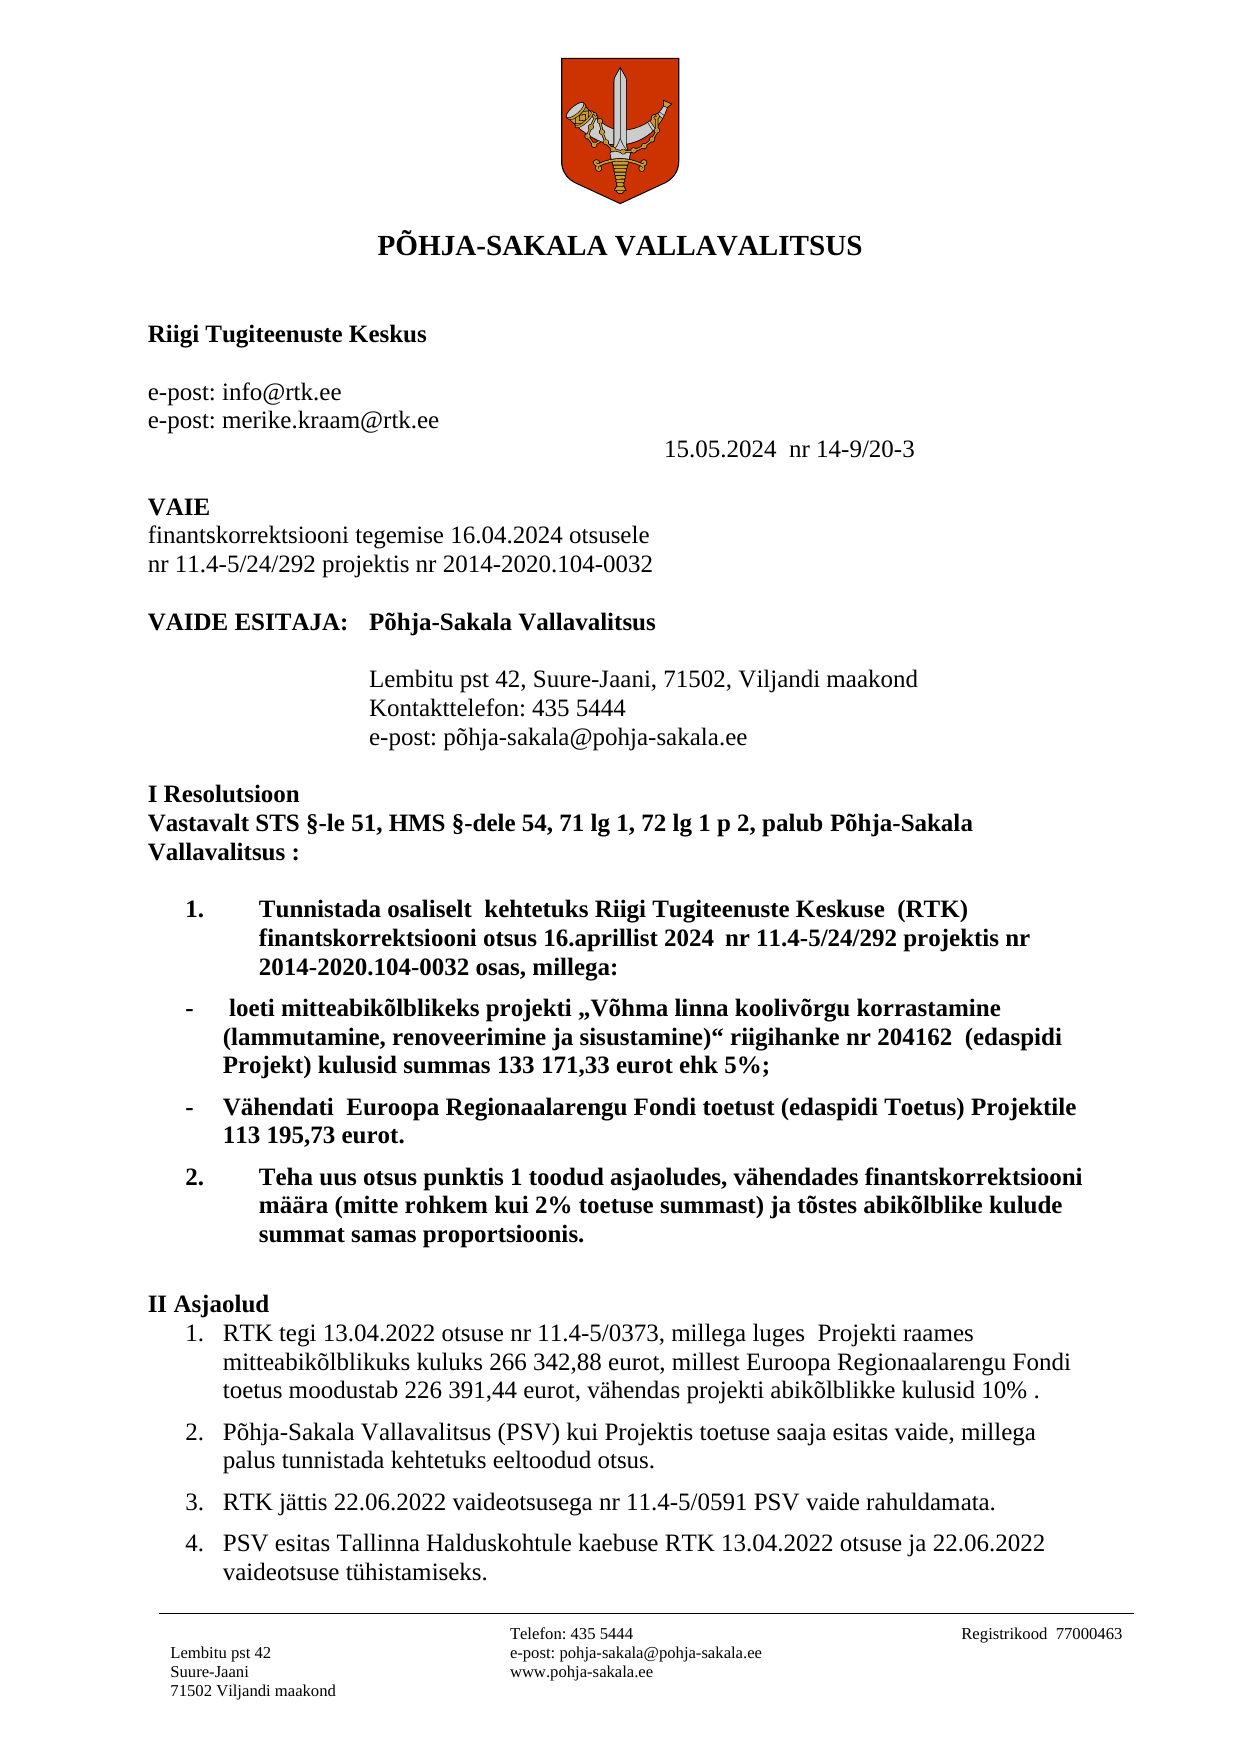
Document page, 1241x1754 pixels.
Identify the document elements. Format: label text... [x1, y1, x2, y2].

text 15.05.2024 nr 14-9/20-3 [148, 434, 1092, 463]
list loeti mitteabikõlblikeks projekti „Võhma linna koolivõrgu korrastamine (lammutamine, renoveerimine ja sisustamine)“ riigihanke nr 204162 (edaspidi Projekt) kulusid summas 133 171,33 eurot ehk 5%; [185, 993, 1092, 1079]
text I Resolutsioon [148, 779, 1092, 808]
list RTK tegi 13.04.2022 otsuse nr 11.4-5/0373, millega luges Projekti raames mitteabikõlblikuks kuluks 266 342,88 eurot, millest Euroopa Regionaalarengu Fondi toetus moodustab 226 391,44 eurot, vähendas projekti abikõlblikke kulusid 10% . [185, 1318, 1092, 1404]
text e-post: info@rtk.ee [148, 377, 1092, 406]
text II Asjaolud [148, 1289, 1092, 1318]
list Vähendati Euroopa Regionaalarengu Fondi toetust (edaspidi Toetus) Projektile 113 195,73 eurot. [185, 1092, 1092, 1149]
list Tunnistada osaliselt kehtetuks Riigi Tugiteenuste Keskuse (RTK) finantskorrektsiooni otsus 16.aprillist 2024 nr 11.4-5/24/292 projektis nr 2014-2020.104-0032 osas, millega: [185, 894, 1092, 981]
text Lembitu pst 42, Suure-Jaani, 71502, Viljandi maakond [148, 664, 1092, 693]
text VAIE [148, 492, 1092, 521]
list Põhja-Sakala Vallavalitsus (PSV) kui Projektis toetuse saaja esitas vaide, millega palus tunnistada kehtetuks eeltoodud otsus. [185, 1417, 1092, 1474]
text Vastavalt STS §-le 51, HMS §-dele 54, 71 lg 1, 72 lg 1 p 2, palub Põhja-Sakala Vallavalitsus : [148, 808, 1092, 866]
text Riigi Tugiteenuste Keskus [148, 319, 1092, 348]
text e-post: merike.kraam@rtk.ee [148, 406, 1092, 434]
text finantskorrektsiooni tegemise 16.04.2024 otsusele [148, 521, 1092, 549]
list RTK jättis 22.06.2022 vaideotsusega nr 11.4-5/0591 PSV vaide rahuldamata. [185, 1487, 1092, 1516]
list Teha uus otsus punktis 1 toodud asjaoludes, vähendades finantskorrektsiooni määra (mitte rohkem kui 2% toetuse summast) ja tõstes abikõlblike kulude summat samas proportsioonis. [185, 1162, 1092, 1248]
text e-post: põhja-sakala@pohja-sakala.ee [148, 722, 1092, 751]
text nr 11.4-5/24/292 projektis nr 2014-2020.104-0032 [148, 549, 1092, 578]
list PSV esitas Tallinna Halduskohtule kaebuse RTK 13.04.2022 otsuse ja 22.06.2022 vaideotsuse tühistamiseks. [185, 1528, 1092, 1586]
text Kontakttelefon: 435 5444 [148, 693, 1092, 722]
text VAIDE ESITAJA: Põhja-Sakala Vallavalitsus [148, 607, 1092, 636]
